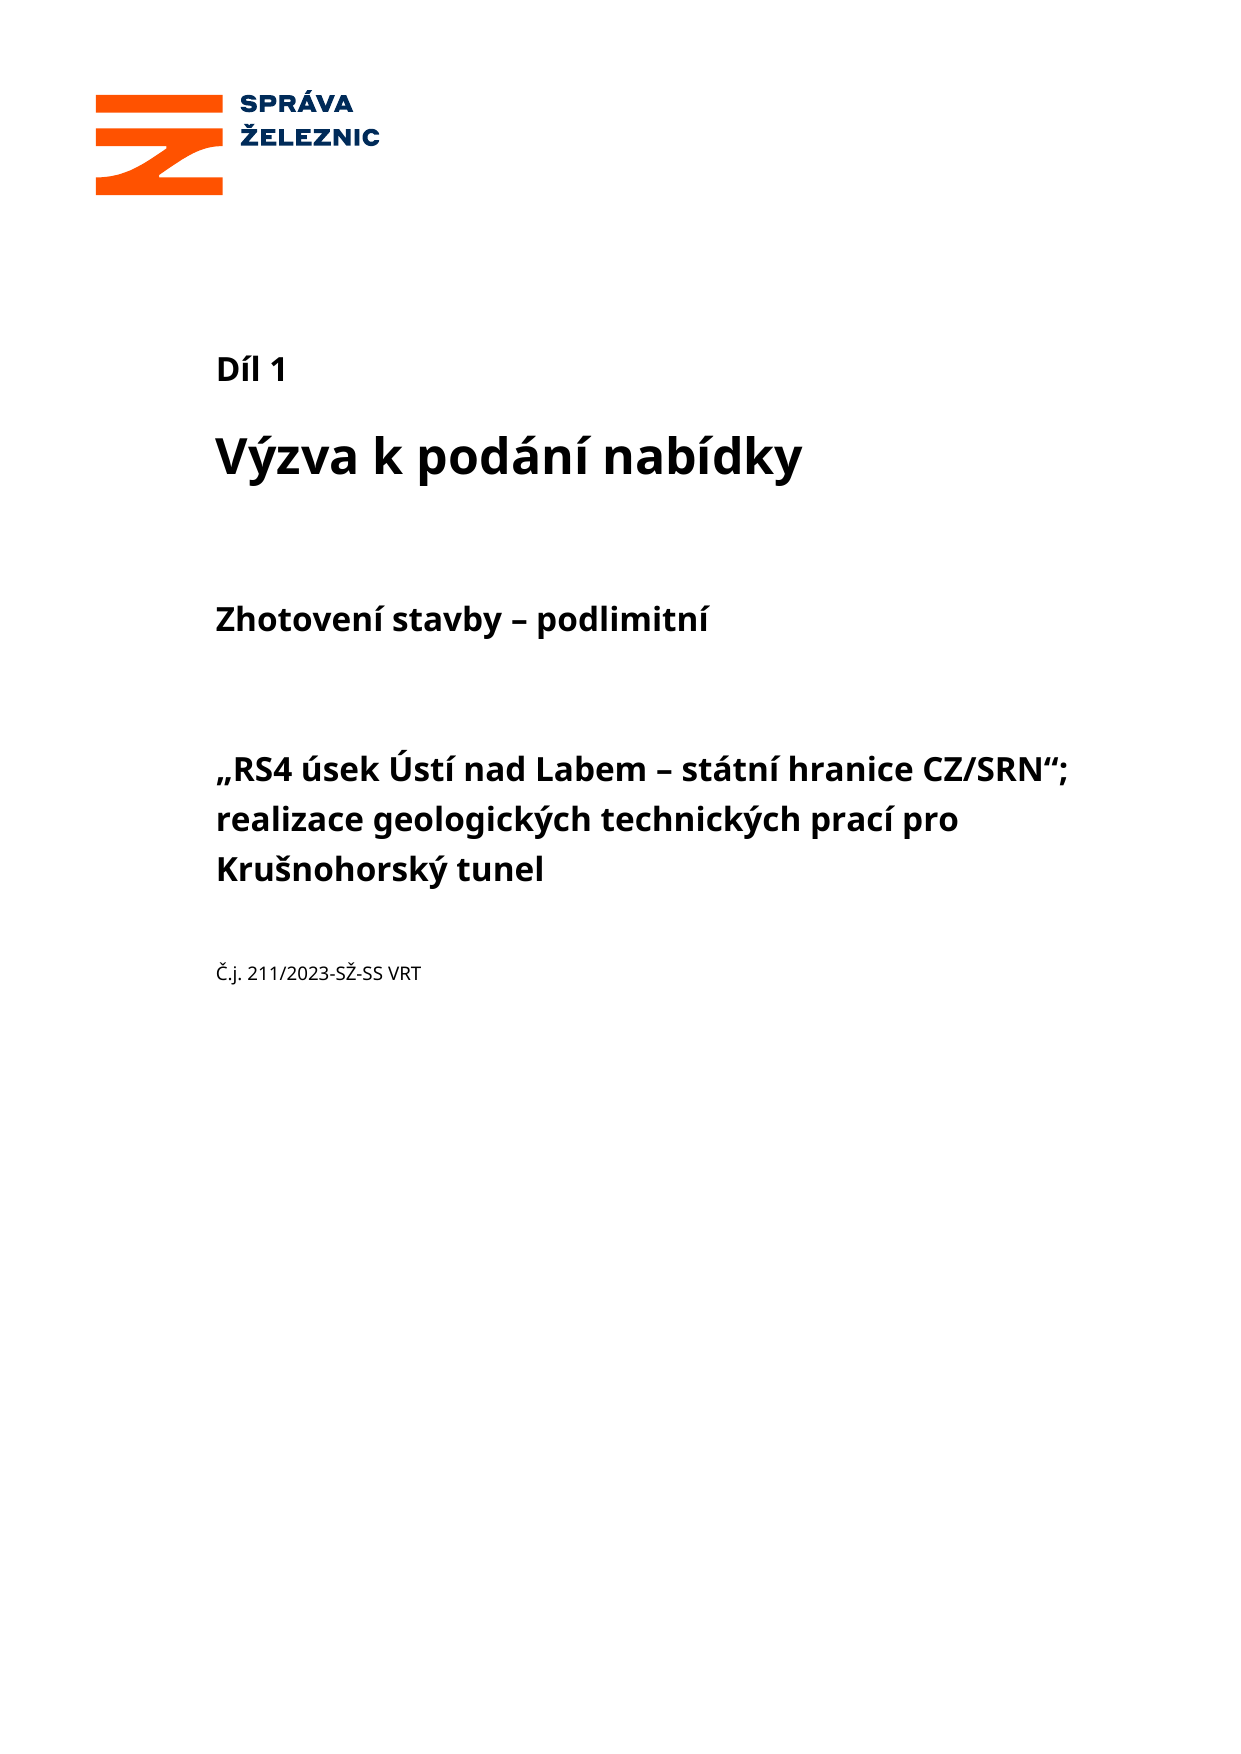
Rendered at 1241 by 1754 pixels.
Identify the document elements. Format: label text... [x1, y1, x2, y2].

text Výzva k podání nabídky [216, 421, 1122, 489]
text Díl 1 [216, 346, 1122, 391]
text „RS4 úsek Ústí nad Labem – státní hranice CZ/SRN“; realizace geologických technických prací pro Krušnohorský tunel [216, 746, 1122, 891]
list Č.j. 211/2023-SŽ-SS VRT [216, 961, 1122, 986]
text Zhotovení stavby – podlimitní [216, 596, 1122, 641]
